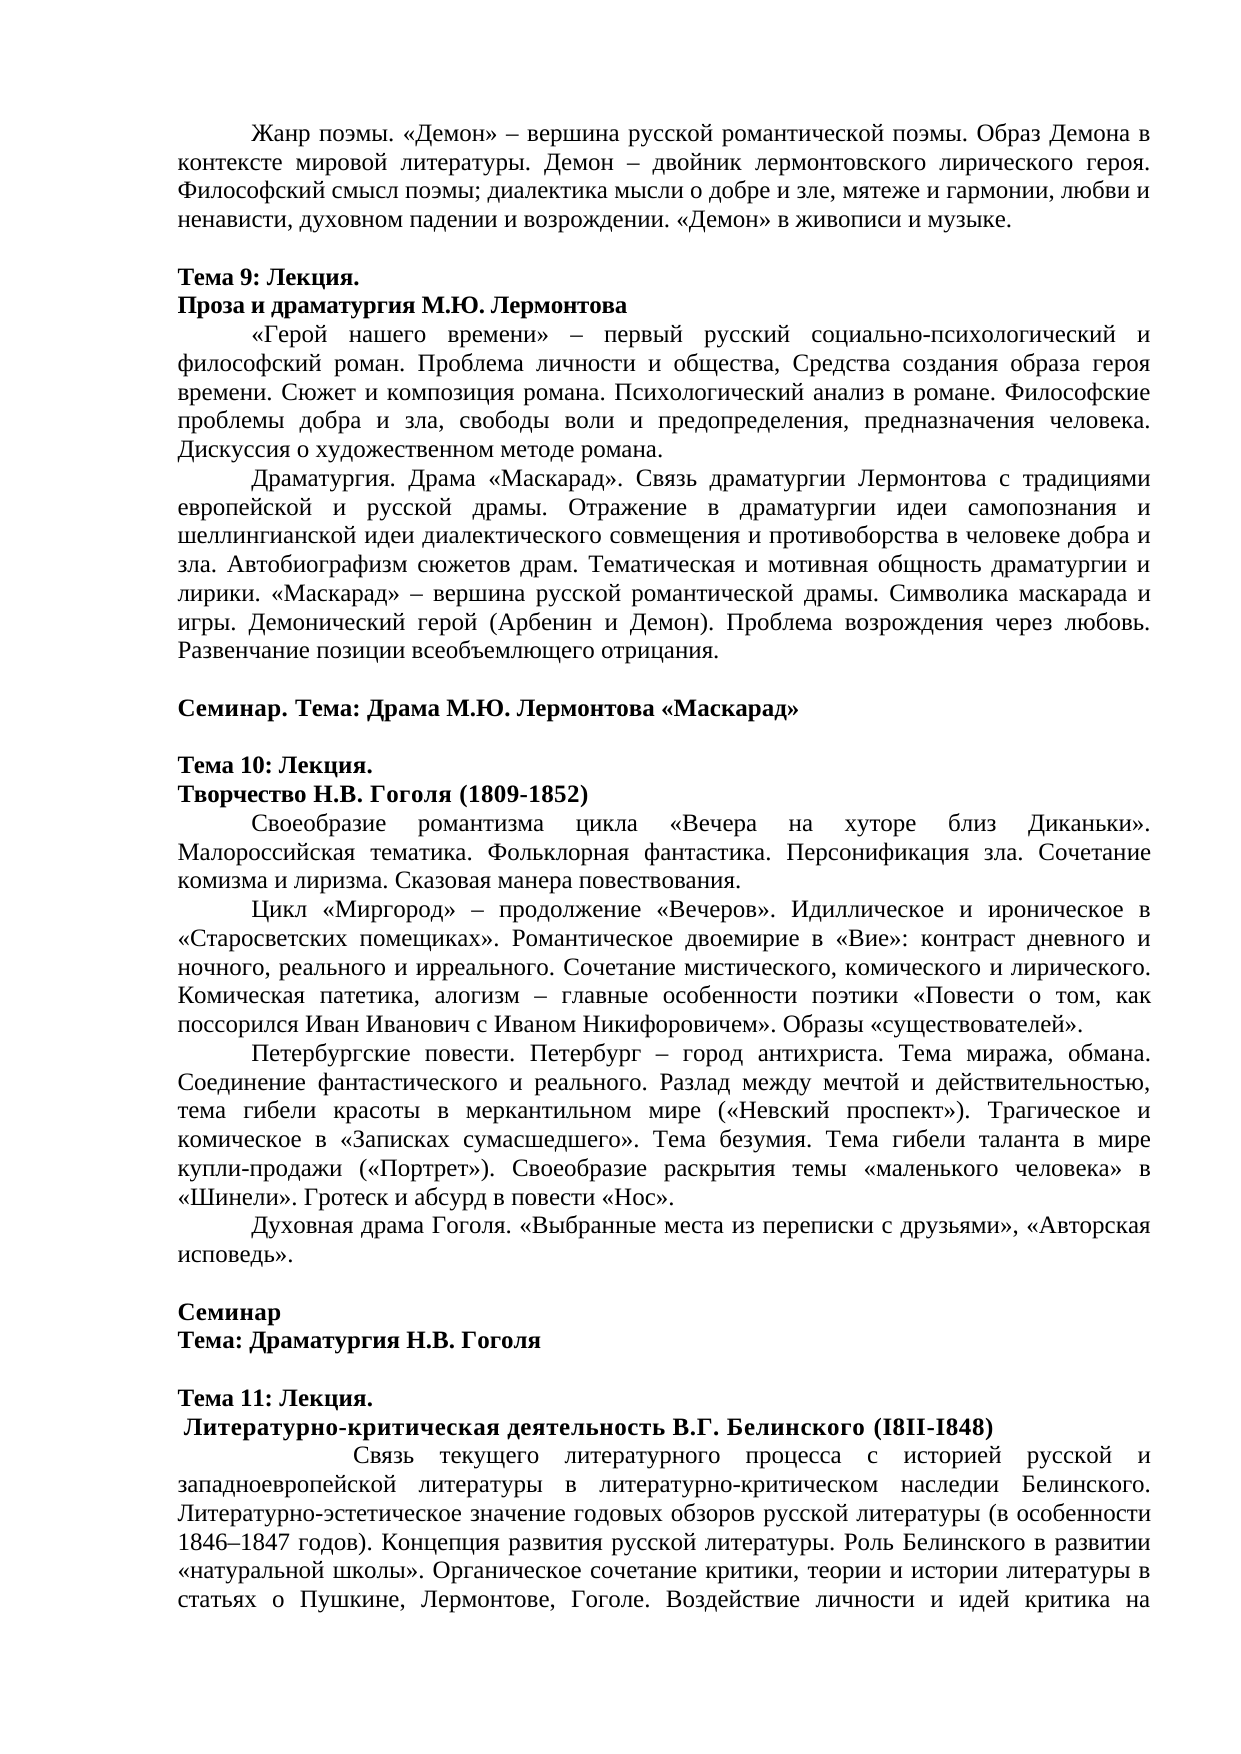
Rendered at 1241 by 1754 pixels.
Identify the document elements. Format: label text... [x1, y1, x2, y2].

text Тема 9: Лекция. [177, 262, 1152, 291]
text Цикл «Миргород» – продолжение «Вечеров». Идиллическое и ироническое в «Старосветских помещиках». Романтическое двоемирие в «Вие»: контраст дневного и ночного, реального и ирреального. Сочетание мистического, комического и лирического. Комическая патетика, алогизм – главные особенности поэтики «Повести о том, как поссорился Иван Иванович с Иваном Никифоровичем». Образы «существователей». [177, 894, 1152, 1038]
text Творчество Н.В. Гоголя (1809-1852) [177, 779, 1152, 808]
text Семинар [177, 1297, 1152, 1326]
text «Герой нашего времени» – первый русский социально-психологический и философский роман. Проблема личности и общества, Средства создания образа героя времени. Сюжет и композиция романа. Психологический анализ в романе. Философские проблемы добра и зла, свободы воли и предопределения, предназначения человека. Дискуссия о художественном методе романа. [177, 319, 1152, 463]
text Драматургия. Драма «Маскарад». Связь драматургии Лермонтова с традициями европейской и русской драмы. Отражение в драматургии идеи самопознания и шеллингианской идеи диалектического совмещения и противоборства в человеке добра и зла. Автобиографизм сюжетов драм. Тематическая и мотивная общность драматургии и лирики. «Маскарад» – вершина русской романтической драмы. Символика маскарада и игры. Демонический герой (Арбенин и Демон). Проблема возрождения через любовь. Развенчание позиции всеобъемлющего отрицания. [177, 463, 1152, 664]
text Тема: Драматургия Н.В. Гоголя [177, 1326, 1152, 1354]
text Семинар. Тема: Драма М.Ю. Лермонтова «Маскарад» [177, 693, 1152, 722]
text Своеобразие романтизма цикла «Вечера на хуторе близ Диканьки». Малороссийская тематика. Фольклорная фантастика. Персонификация зла. Сочетание комизма и лиризма. Сказовая манера повествования. [177, 808, 1152, 894]
text Тема 11: Лекция. [177, 1383, 1152, 1412]
text Духовная драма Гоголя. «Выбранные места из переписки с друзьями», «Авторская исповедь». [177, 1211, 1152, 1268]
text Петербургские повести. Петербург – город антихриста. Тема миража, обмана. Соединение фантастического и реального. Разлад между мечтой и действительностью, тема гибели красоты в меркантильном мире («Невский проспект»). Трагическое и комическое в «Записках сумасшедшего». Тема безумия. Тема гибели таланта в мире купли-продажи («Портрет»). Своеобразие раскрытия темы «маленького человека» в «Шинели». Гротеск и абсурд в повести «Нос». [177, 1038, 1152, 1211]
text Тема 10: Лекция. [177, 751, 1152, 779]
text Литературно-критическая деятельность В.Г. Белинского (I8II-I848) [177, 1412, 1152, 1441]
text Жанр поэмы. «Демон» – вершина русской романтической поэмы. Образ Демона в контексте мировой литературы. Демон – двойник лермонтовского лирического героя. Философский смысл поэмы; диалектика мысли о добре и зле, мятеже и гармонии, любви и ненависти, духовном падении и возрождении. «Демон» в живописи и музыке. [177, 118, 1152, 233]
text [177, 1441, 1152, 1613]
text Проза и драматургия М.Ю. Лермонтова [177, 291, 1152, 319]
